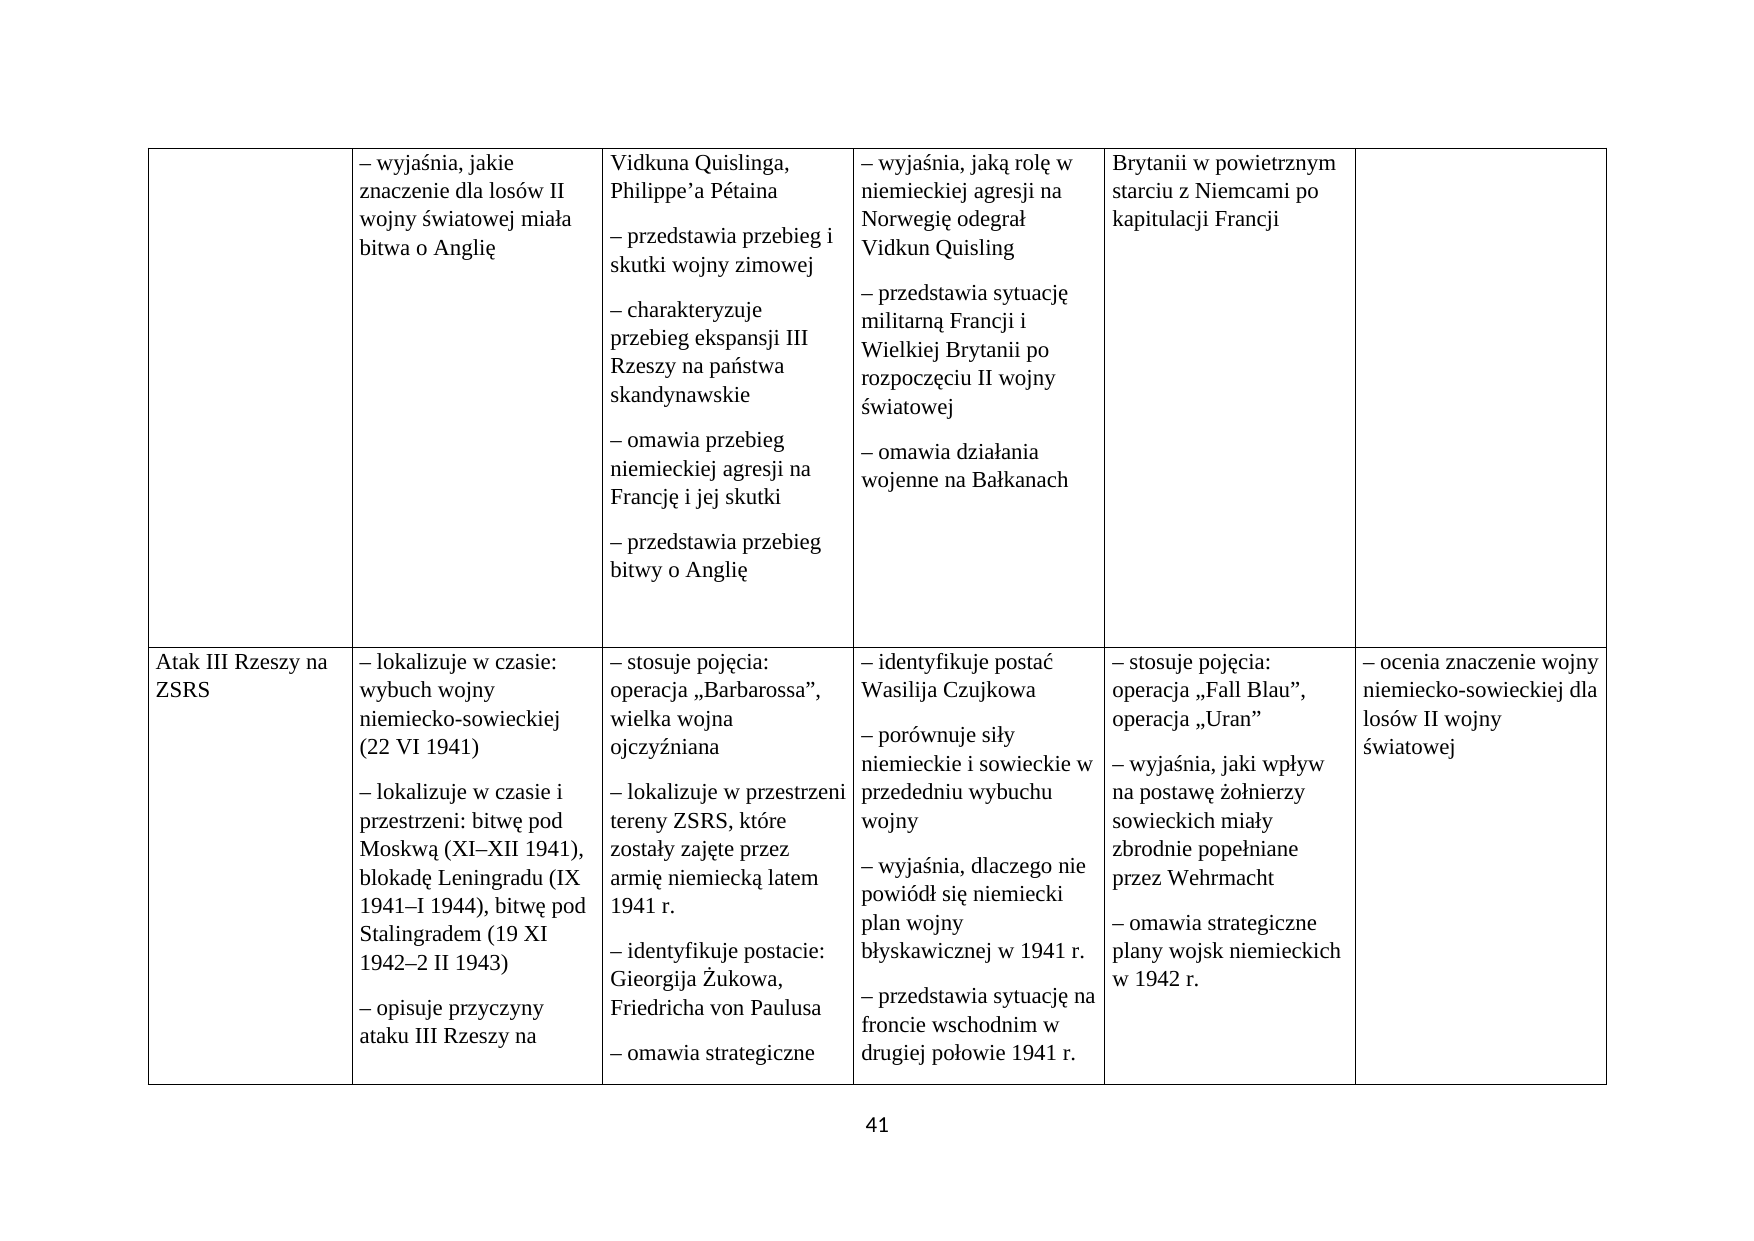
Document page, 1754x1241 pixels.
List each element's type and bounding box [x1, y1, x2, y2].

table_cell [1105, 149, 1355, 647]
table_cell [149, 648, 352, 1084]
table_cell [854, 648, 1104, 1084]
table_cell [1356, 648, 1606, 1084]
table_cell [1356, 149, 1606, 647]
table_cell [1105, 648, 1355, 1084]
table_cell [353, 149, 602, 647]
table_cell [854, 149, 1104, 647]
table_cell [149, 149, 352, 647]
table_cell [353, 648, 602, 1084]
table_cell [603, 149, 853, 647]
table_cell [603, 648, 853, 1084]
